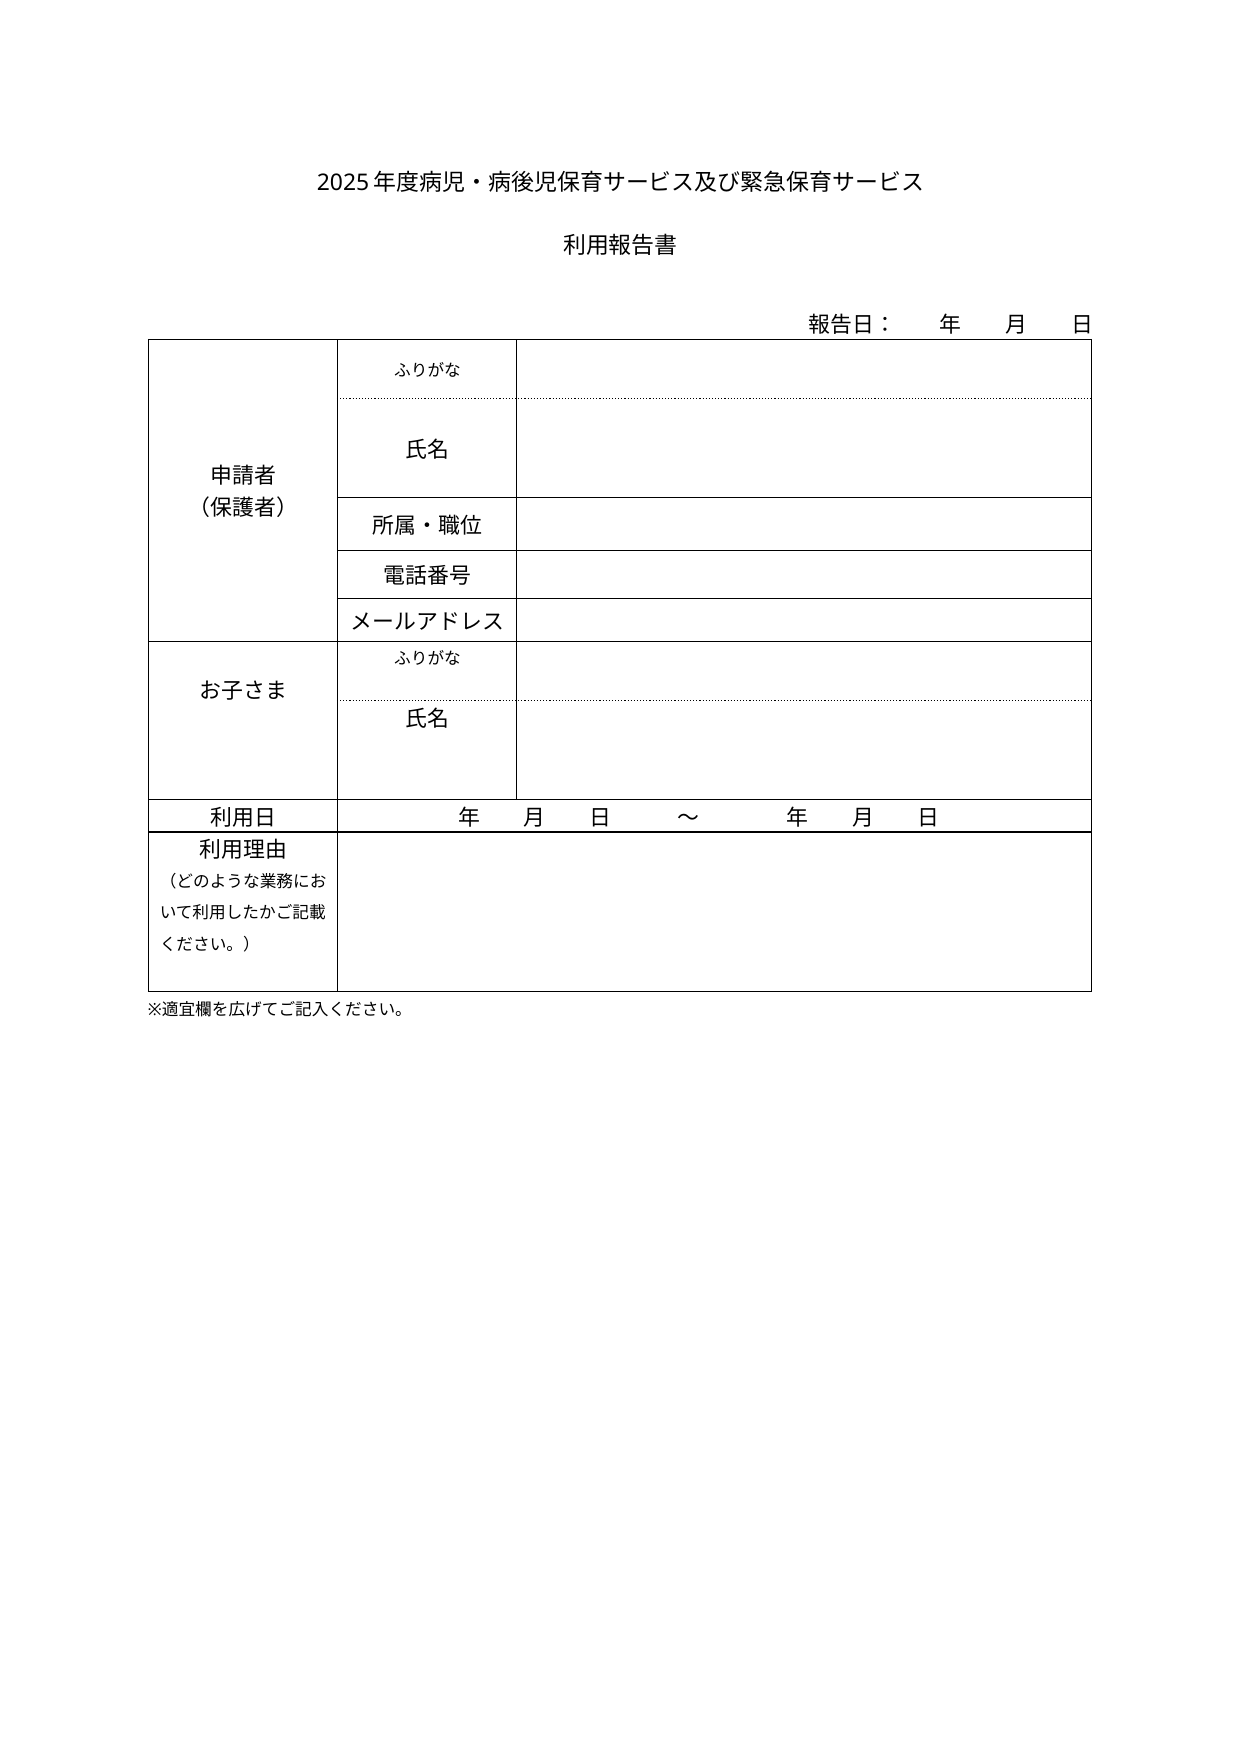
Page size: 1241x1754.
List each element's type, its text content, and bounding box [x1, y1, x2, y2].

table_cell [517, 551, 1091, 598]
table_cell 所属・職位 [338, 498, 516, 550]
table_cell 年 月 日 ～ 年 月 日 [338, 800, 1091, 831]
table_cell 電話番号 [338, 551, 516, 598]
text 2025年度病児・病後児保育サービス及び緊急保育サービス [148, 149, 1092, 212]
table_cell [517, 642, 1091, 699]
table_cell 氏名 [338, 398, 516, 497]
table_cell [517, 599, 1091, 641]
table_cell [517, 498, 1091, 550]
table_cell 利用日 [149, 800, 337, 831]
table_cell [517, 398, 1091, 497]
table_cell お子さま [149, 642, 337, 799]
table_cell 氏名 [338, 700, 516, 799]
text 報告日： 年 月 日 [148, 307, 1092, 339]
table_cell メールアドレス [338, 599, 516, 641]
table_cell ふりがな [338, 642, 516, 699]
table_header ふりがな [338, 340, 516, 398]
table_header 申請者 （保護者） [149, 340, 337, 641]
table_header [517, 340, 1091, 398]
table_cell [517, 700, 1091, 799]
table_cell 利用理由 （どのような業務において利用したかご記載ください。） [149, 833, 337, 991]
text ※適宜欄を広げてご記入ください。 [148, 992, 1092, 1023]
text 利用報告書 [148, 212, 1092, 275]
table_cell [338, 833, 1091, 991]
